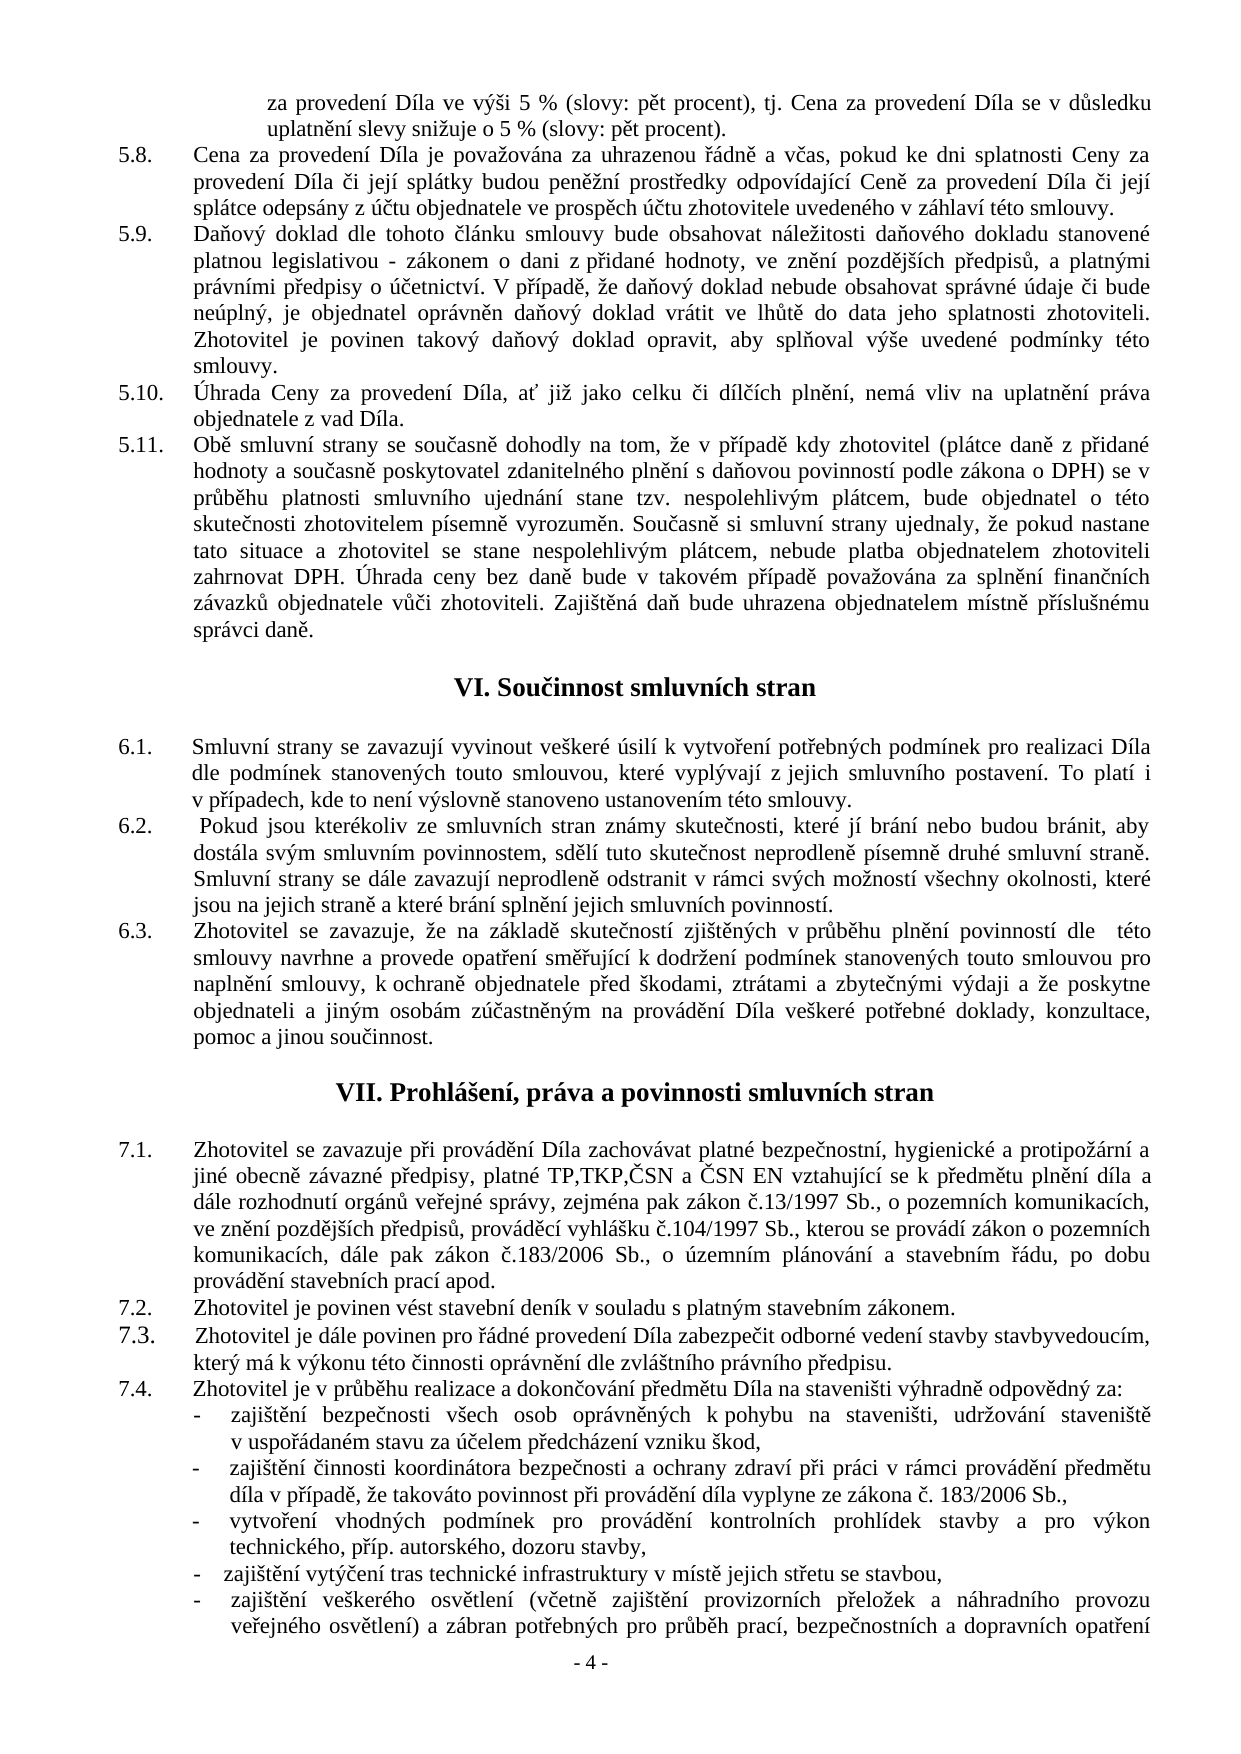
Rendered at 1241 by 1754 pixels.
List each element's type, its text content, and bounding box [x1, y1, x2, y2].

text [193, 1586, 1152, 1639]
text 6.2. Pokud jsou kterékoliv ze smluvních stran známy skutečnosti, které jí brání nebo budou bránit, aby dostála svým smluvním povinnostem, sdělí tuto skutečnost neprodleně písemně druhé smluvní straně. Smluvní strany se dále zavazují neprodleně odstranit v rámci svých možností všechny okolnosti, které jsou na jejich straně a které brání splnění jejich smluvních povinností. [118, 812, 1152, 918]
text 5.10. Úhrada Ceny za provedení Díla, ať již jako celku či dílčích plnění, nemá vliv na uplatnění práva objednatele z vad Díla. [118, 378, 1152, 431]
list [192, 89, 1152, 141]
text 6.1. Smluvní strany se zavazují vyvinout veškeré úsilí k vytvoření potřebných podmínek pro realizaci Díla dle podmínek stanovených touto smlouvou, které vyplývají z jejich smluvního postavení. To platí i v případech, kde to není výslovně stanoveno ustanovením této smlouvy. [118, 733, 1152, 812]
text VI. Součinnost smluvních stran [118, 671, 1152, 702]
list Zhotovitel je povinen vést stavební deník v souladu s platným stavebním zákonem. [118, 1294, 1152, 1320]
text 7.4. Zhotovitel je v průběhu realizace a dokončování předmětu Díla na staveništi výhradně odpovědný za: [118, 1375, 1152, 1402]
text 7.3. Zhotovitel je dále povinen pro řádné provedení Díla zabezpečit odborné vedení stavby stavbyvedoucím, který má k výkonu této činnosti oprávnění dle zvláštního právního předpisu. [118, 1320, 1152, 1375]
text - zajištění bezpečnosti všech osob oprávněných k pohybu na staveništi, udržování staveniště v uspořádaném stavu za účelem předcházení vzniku škod, [193, 1402, 1152, 1454]
list zajištění činnosti koordinátora bezpečnosti a ochrany zdraví při práci v rámci provádění předmětu díla v případě, že takováto povinnost při provádění díla vyplyne ze zákona č. 183/2006 Sb., [192, 1454, 1152, 1507]
text 6.3. Zhotovitel se zavazuje, že na základě skutečností zjištěných v průběhu plnění povinností dle této smlouvy navrhne a provede opatření směřující k dodržení podmínek stanovených touto smlouvou pro naplnění smlouvy, k ochraně objednatele před škodami, ztrátami a zbytečnými výdaji a že poskytne objednateli a jiným osobám zúčastněným na provádění Díla veškeré potřebné doklady, konzultace, pomoc a jinou součinnost. [118, 918, 1152, 1049]
text 5.9. Daňový doklad dle tohoto článku smlouvy bude obsahovat náležitosti daňového dokladu stanovené platnou legislativou - zákonem o dani z přidané hodnoty, ve znění pozdějších předpisů, a platnými právními předpisy o účetnictví. V případě, že daňový doklad nebude obsahovat správné údaje či bude neúplný, je objednatel oprávněn daňový doklad vrátit ve lhůtě do data jeho splatnosti zhotoviteli. Zhotovitel je povinen takový daňový doklad opravit, aby splňoval výše uvedené podmínky této smlouvy. [118, 220, 1152, 378]
text - zajištění vytýčení tras technické infrastruktury v místě jejich střetu se stavbou, [193, 1560, 1152, 1586]
list vytvoření vhodných podmínek pro provádění kontrolních prohlídek stavby a pro výkon technického, příp. autorského, dozoru stavby, [192, 1507, 1152, 1560]
text VII. Prohlášení, práva a povinnosti smluvních stran [118, 1076, 1152, 1107]
list Zhotovitel se zavazuje při provádění Díla zachovávat platné bezpečnostní, hygienické a protipožární a jiné obecně závazné předpisy, platné TP,TKP,ČSN a ČSN EN vztahující se k předmětu plnění díla a dále rozhodnutí orgánů veřejné správy, zejména pak zákon č.13/1997 Sb., o pozemních komunikacích, ve znění pozdějších předpisů, prováděcí vyhlášku č.104/1997 Sb., kterou se provádí zákon o pozemních komunikacích, dále pak zákon č.183/2006 Sb., o územním plánování a stavebním řádu, po dobu provádění stavebních prací apod. [118, 1136, 1152, 1294]
text 5.8. Cena za provedení Díla je považována za uhrazenou řádně a včas, pokud ke dni splatnosti Ceny za provedení Díla či její splátky budou peněžní prostředky odpovídající Ceně za provedení Díla či její splátce odepsány z účtu objednatele ve prospěch účtu zhotovitele uvedeného v záhlaví této smlouvy. [118, 141, 1152, 220]
text 5.11. Obě smluvní strany se současně dohodly na tom, že v případě kdy zhotovitel (plátce daně z přidané hodnoty a současně poskytovatel zdanitelného plnění s daňovou povinností podle zákona o DPH) se v průběhu platnosti smluvního ujednání stane tzv. nespolehlivým plátcem, bude objednatel o této skutečnosti zhotovitelem písemně vyrozuměn. Současně si smluvní strany ujednaly, že pokud nastane tato situace a zhotovitel se stane nespolehlivým plátcem, nebude platba objednatelem zhotoviteli zahrnovat DPH. Úhrada ceny bez daně bude v takovém případě považována za splnění finančních závazků objednatele vůči zhotoviteli. Zajištěná daň bude uhrazena objednatelem místně příslušnému správci daně. [118, 431, 1152, 642]
